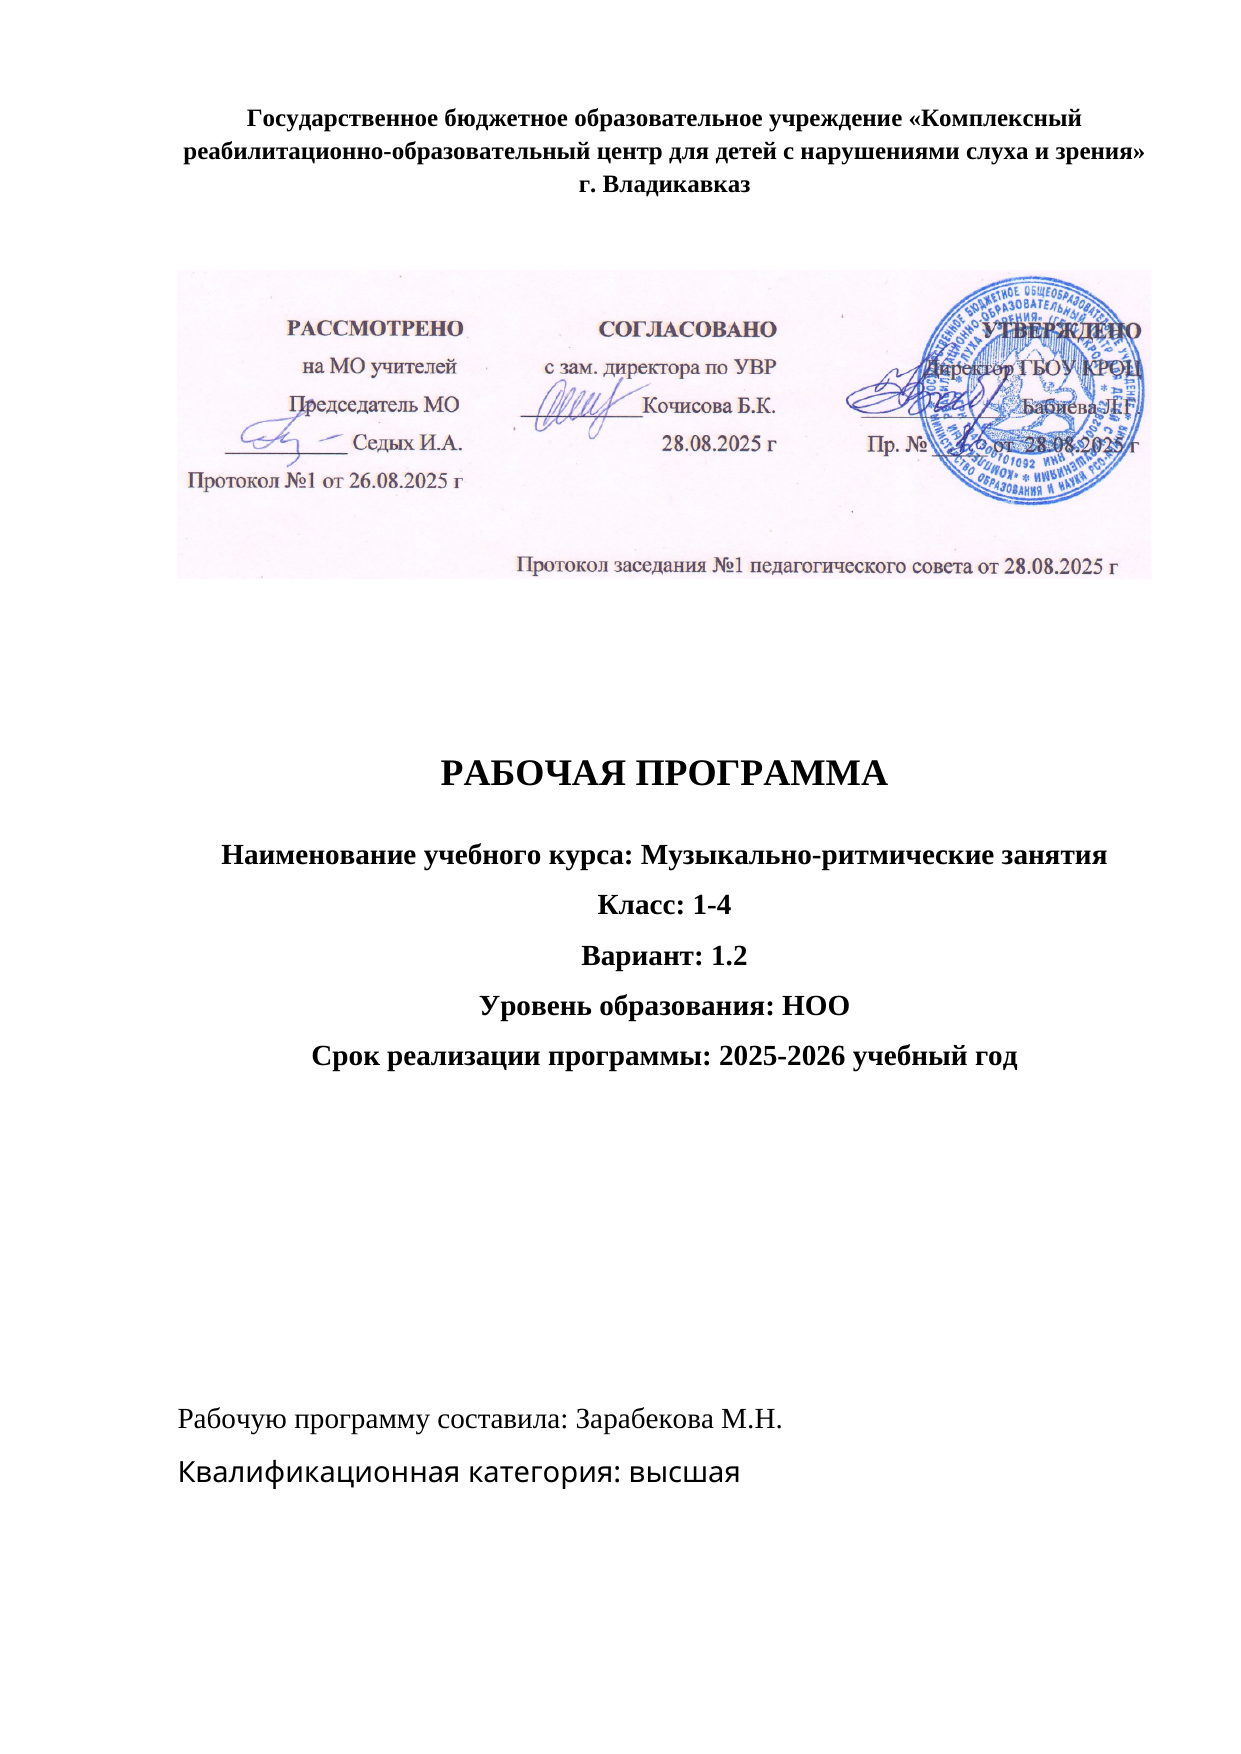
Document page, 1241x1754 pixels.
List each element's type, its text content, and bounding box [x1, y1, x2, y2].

text Уровень образования: НОО [177, 988, 1152, 1021]
text Государственное бюджетное образовательное учреждение «Комплексный реабилитационно-образовательный центр для детей с нарушениями слуха и зрения» г. Владикавказ [177, 103, 1152, 198]
text Класс: 1-4 [177, 887, 1152, 921]
text РАБОЧАЯ ПРОГРАММА [177, 751, 1152, 794]
text Наименование учебного курса: Музыкально-ритмические занятия [177, 837, 1152, 871]
text Рабочую программу составила: Зарабекова М.Н. [177, 1401, 1152, 1435]
picture [177, 270, 1152, 579]
text Квалификационная категория: высшая [177, 1452, 1152, 1491]
text Срок реализации программы: 2025-2026 учебный год [177, 1038, 1152, 1072]
text Вариант: 1.2 [177, 938, 1152, 971]
